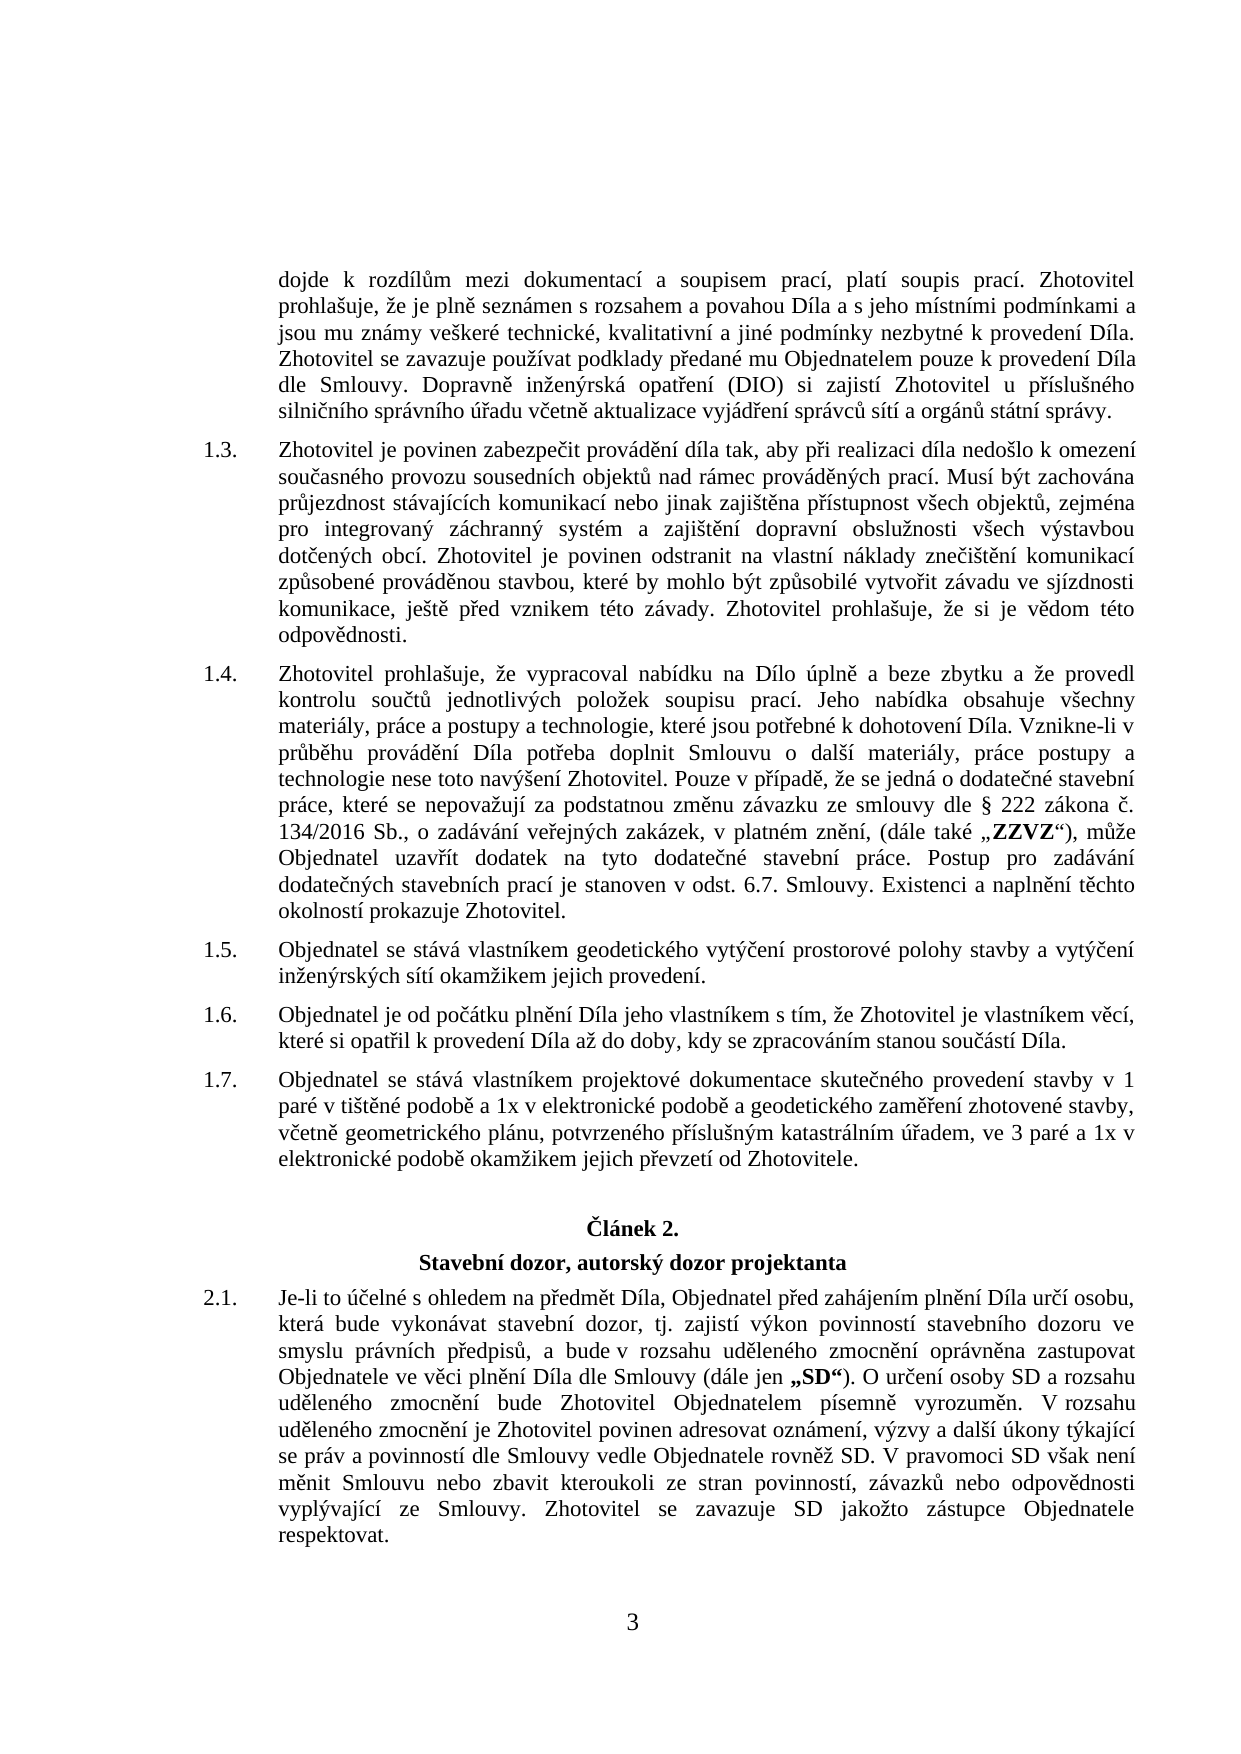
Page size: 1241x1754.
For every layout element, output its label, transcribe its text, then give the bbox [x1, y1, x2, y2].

text Objednatel se stává vlastníkem projektové dokumentace skutečného provedení stavby v 1 paré v tištěné podobě a 1x v elektronické podobě a geodetického zaměření zhotovené stavby, včetně geometrického plánu, potvrzeného příslušným katastrálním úřadem, ve 3 paré a 1x v elektronické podobě okamžikem jejich převzetí od Zhotovitele. [203, 1066, 1136, 1172]
text Objednatel se stává vlastníkem geodetického vytýčení prostorové polohy stavby a vytýčení inženýrských sítí okamžikem jejich provedení. [203, 936, 1136, 988]
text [203, 266, 1136, 424]
text Zhotovitel prohlašuje, že vypracoval nabídku na Dílo úplně a beze zbytku a že provedl kontrolu součtů jednotlivých položek soupisu prací. Jeho nabídka obsahuje všechny materiály, práce a postupy a technologie, které jsou potřebné k dohotovení Díla. Vznikne-li v průběhu provádění Díla potřeba doplnit Smlouvu o další materiály, práce postupy a technologie nese toto navýšení Zhotovitel. Pouze v případě, že se jedná o dodatečné stavební práce, které se nepovažují za podstatnou změnu závazku ze smlouvy dle § 222 zákona č. 134/2016 Sb., o zadávání veřejných zakázek, v platném znění, (dále také „ZZVZ“), může Objednatel uzavřít dodatek na tyto dodatečné stavební práce. Postup pro zadávání dodatečných stavebních prací je stanoven v odst. 6.7. Smlouvy. Existenci a naplnění těchto okolností prokazuje Zhotovitel. [203, 660, 1136, 923]
text Zhotovitel je povinen zabezpečit provádění díla tak, aby při realizaci díla nedošlo k omezení současného provozu sousedních objektů nad rámec prováděných prací. Musí být zachována průjezdnost stávajících komunikací nebo jinak zajištěna přístupnost všech objektů, zejména pro integrovaný záchranný systém a zajištění dopravní obslužnosti všech výstavbou dotčených obcí. Zhotovitel je povinen odstranit na vlastní náklady znečištění komunikací způsobené prováděnou stavbou, které by mohlo být způsobilé vytvořit závadu ve sjízdnosti komunikace, ještě před vznikem této závady. Zhotovitel prohlašuje, že si je vědom této odpovědnosti. [203, 436, 1136, 647]
list Je-li to účelné s ohledem na předmět Díla, Objednatel před zahájením plnění Díla určí osobu, která bude vykonávat stavební dozor, tj. zajistí výkon povinností stavebního dozoru ve smyslu právních předpisů, a bude v rozsahu uděleného zmocnění oprávněna zastupovat Objednatele ve věci plnění Díla dle Smlouvy (dále jen „SD“). O určení osoby SD a rozsahu uděleného zmocnění bude Zhotovitel Objednatelem písemně vyrozuměn. V rozsahu uděleného zmocnění je Zhotovitel povinen adresovat oznámení, výzvy a další úkony týkající se práv a povinností dle Smlouvy vedle Objednatele rovněž SD. V pravomoci SD však není měnit Smlouvu nebo zbavit kteroukoli ze stran povinností, závazků nebo odpovědnosti vyplývající ze Smlouvy. Zhotovitel se zavazuje SD jakožto zástupce Objednatele respektovat. [203, 1284, 1136, 1548]
text Stavební dozor, autorský dozor projektanta [129, 1249, 1136, 1276]
text Objednatel je od počátku plnění Díla jeho vlastníkem s tím, že Zhotovitel je vlastníkem věcí, které si opatřil k provedení Díla až do doby, kdy se zpracováním stanou součástí Díla. [203, 1001, 1136, 1054]
